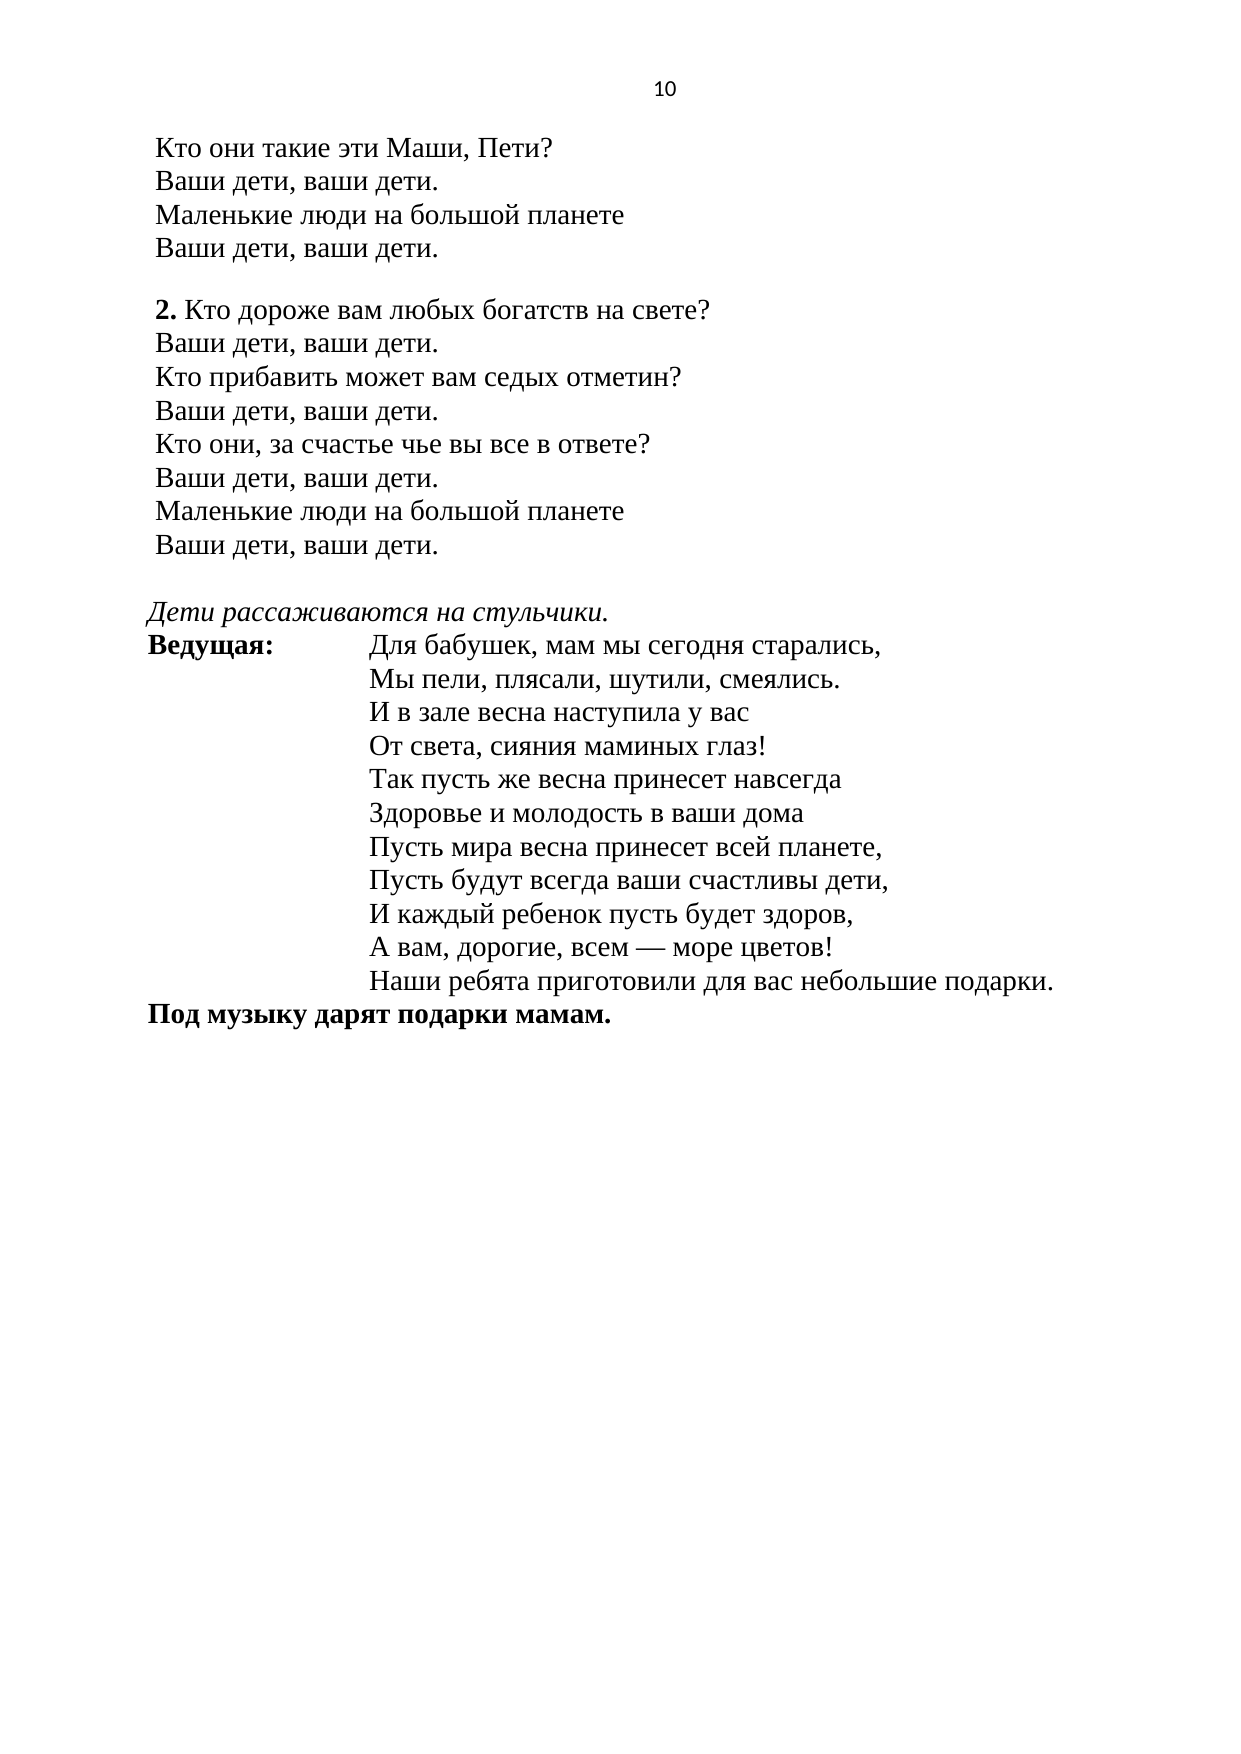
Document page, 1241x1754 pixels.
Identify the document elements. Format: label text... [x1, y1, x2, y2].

text Так пусть же весна принесет навсегда [295, 762, 1181, 795]
text От cвета, сияния маминых глаз! [295, 728, 1181, 762]
text И каждый ребенок пусть будет здоров, [295, 896, 1181, 929]
text Дети рассаживаются на стульчики. [148, 594, 1181, 627]
text И в зале весна наступила у вас [295, 694, 1181, 728]
text Ваши дети, ваши дети. [148, 231, 1181, 264]
text Ваши дети, ваши дети. [148, 326, 1181, 359]
text Кто прибавить может вам седых отметин? [148, 359, 1181, 393]
text Ведущая: Для бабушек, мам мы сегодня старались, [148, 627, 1181, 661]
text Маленькие люди на большой планете [148, 493, 1181, 527]
text Здоровье и молодость в ваши дома [295, 795, 1181, 829]
text Ваши дети, ваши дети. [148, 460, 1181, 493]
text Ваши дети, ваши дети. [148, 163, 1181, 197]
text Ваши дети, ваши дети. [148, 527, 1181, 560]
text Наши ребята приготовили для вас небольшие подарки. [295, 963, 1181, 996]
text А вам, дорогие, всем — море цветов! [295, 929, 1181, 963]
text Маленькие люди на большой планете [148, 197, 1181, 231]
text 2. Кто дороже вам любых богатств на свете? [148, 292, 1181, 326]
text Кто они, за счастье чье вы все в ответе? [148, 426, 1181, 460]
text Под музыку дарят подарки мамам. [148, 996, 1181, 1030]
text Ваши дети, ваши дети. [148, 393, 1181, 426]
text Мы пели, плясали, шутили, смеялись. [295, 661, 1181, 694]
text Пусть будут всегда ваши счастливы дети, [295, 862, 1181, 896]
text Кто они такие эти Маши, Пети? [148, 130, 1181, 163]
text Пусть мира весна принесет всей планете, [295, 829, 1181, 862]
